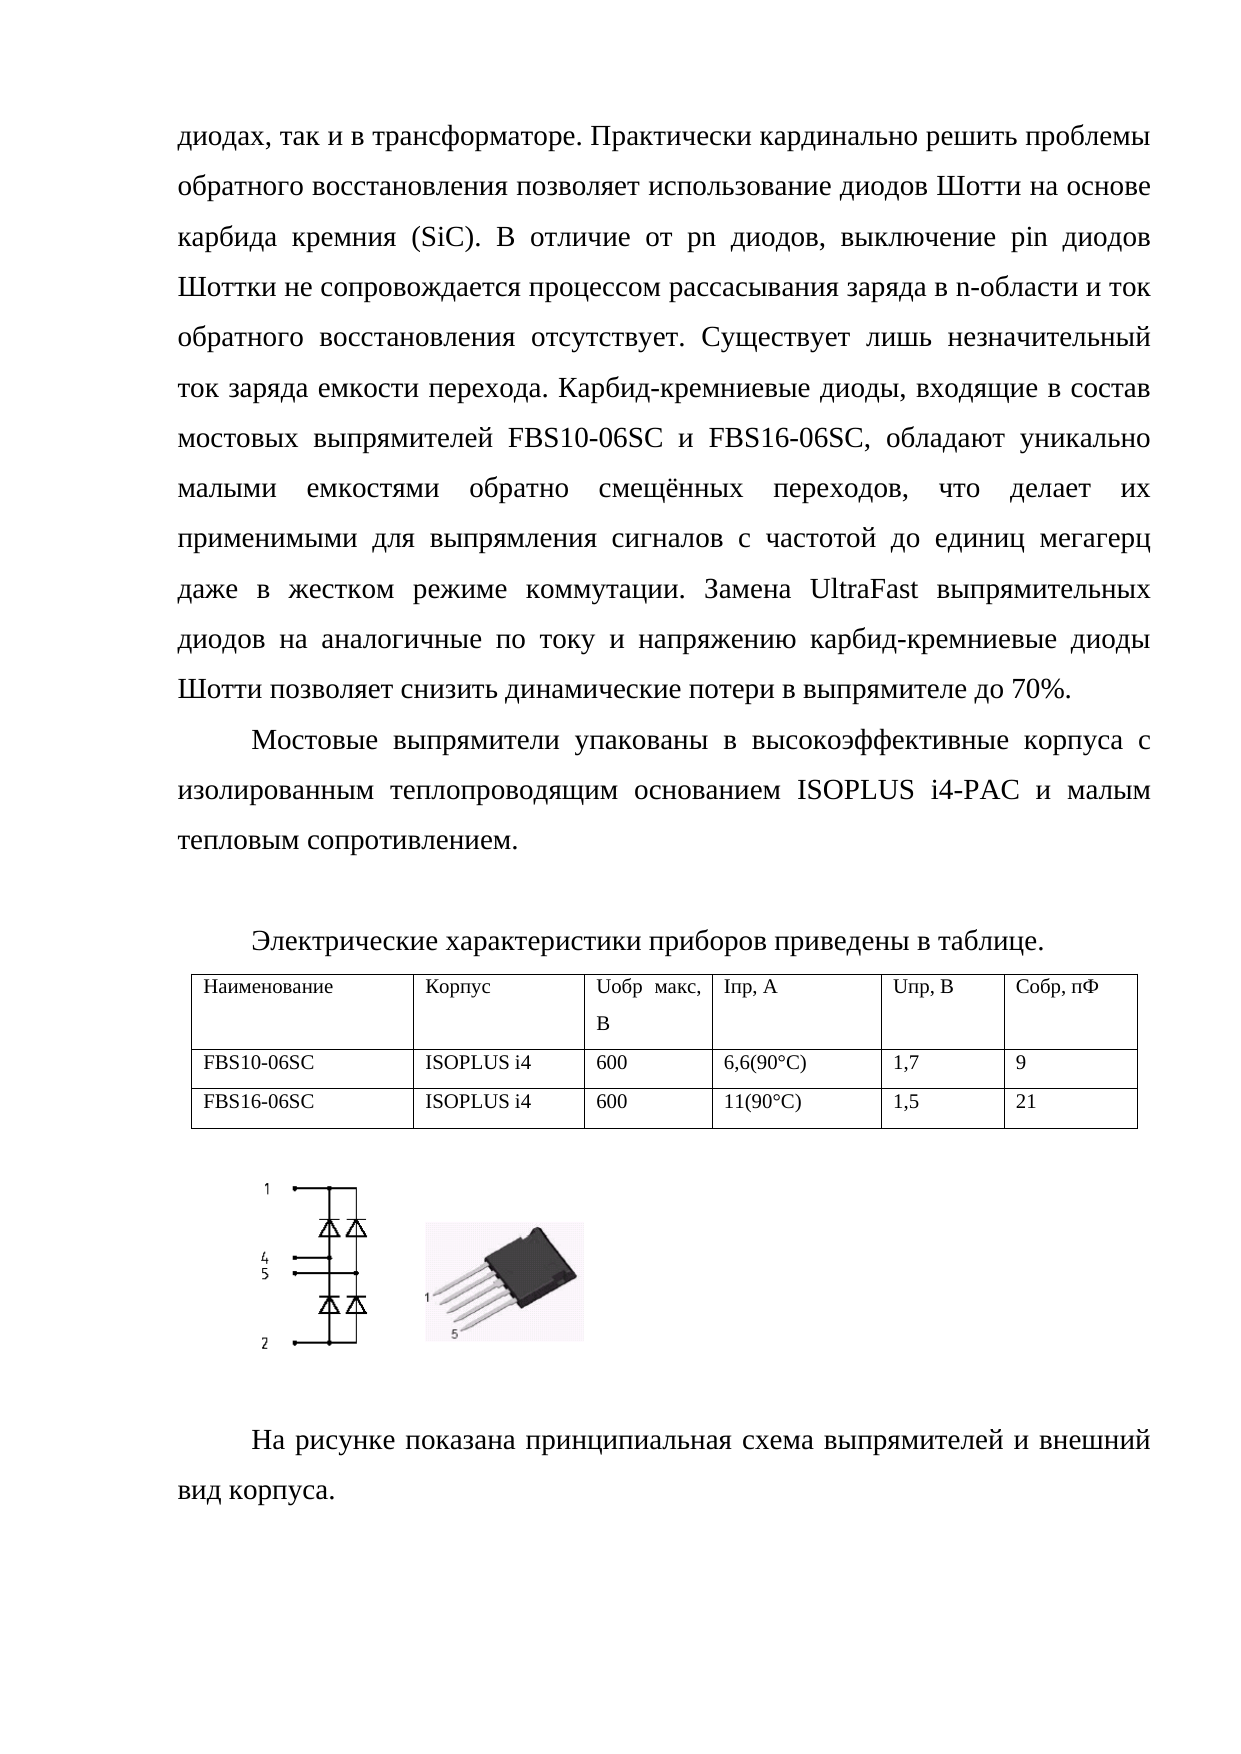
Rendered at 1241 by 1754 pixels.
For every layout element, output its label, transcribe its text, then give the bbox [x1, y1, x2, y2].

table_header Наименование [192, 975, 413, 1049]
table_cell 6,6(90°C) [713, 1050, 881, 1088]
table_cell 600 [585, 1050, 712, 1088]
table_cell FBS10-06SC [192, 1050, 413, 1088]
list Электрические характеристики приборов приведены в таблице. [177, 923, 1152, 957]
picture [251, 1178, 589, 1357]
table_header Собр, пФ [1005, 975, 1137, 1049]
table_cell 600 [585, 1089, 712, 1128]
table_cell 1,5 [882, 1089, 1004, 1128]
table_header Корпус [414, 975, 584, 1049]
text На рисунке показана принципиальная схема выпрямителей и внешний вид корпуса. [177, 1422, 1152, 1506]
table_cell ISOPLUS i4 [414, 1050, 584, 1088]
list Мостовые выпрямители упакованы в высокоэффективные корпуса с изолированным теплопроводящим основанием ISOPLUS i4-PAC и малым тепловым сопротивлением. [177, 722, 1152, 856]
table_cell 21 [1005, 1089, 1137, 1128]
table_cell 1,7 [882, 1050, 1004, 1088]
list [177, 118, 1152, 705]
table_cell ISOPLUS i4 [414, 1089, 584, 1128]
table_cell 11(90°C) [713, 1089, 881, 1128]
table_cell 9 [1005, 1050, 1137, 1088]
table_cell FBS16-06SC [192, 1089, 413, 1128]
table_header Uпр, В [882, 975, 1004, 1049]
table_header Iпр, А [713, 975, 881, 1049]
table_header Uобр макс, В [585, 975, 712, 1049]
